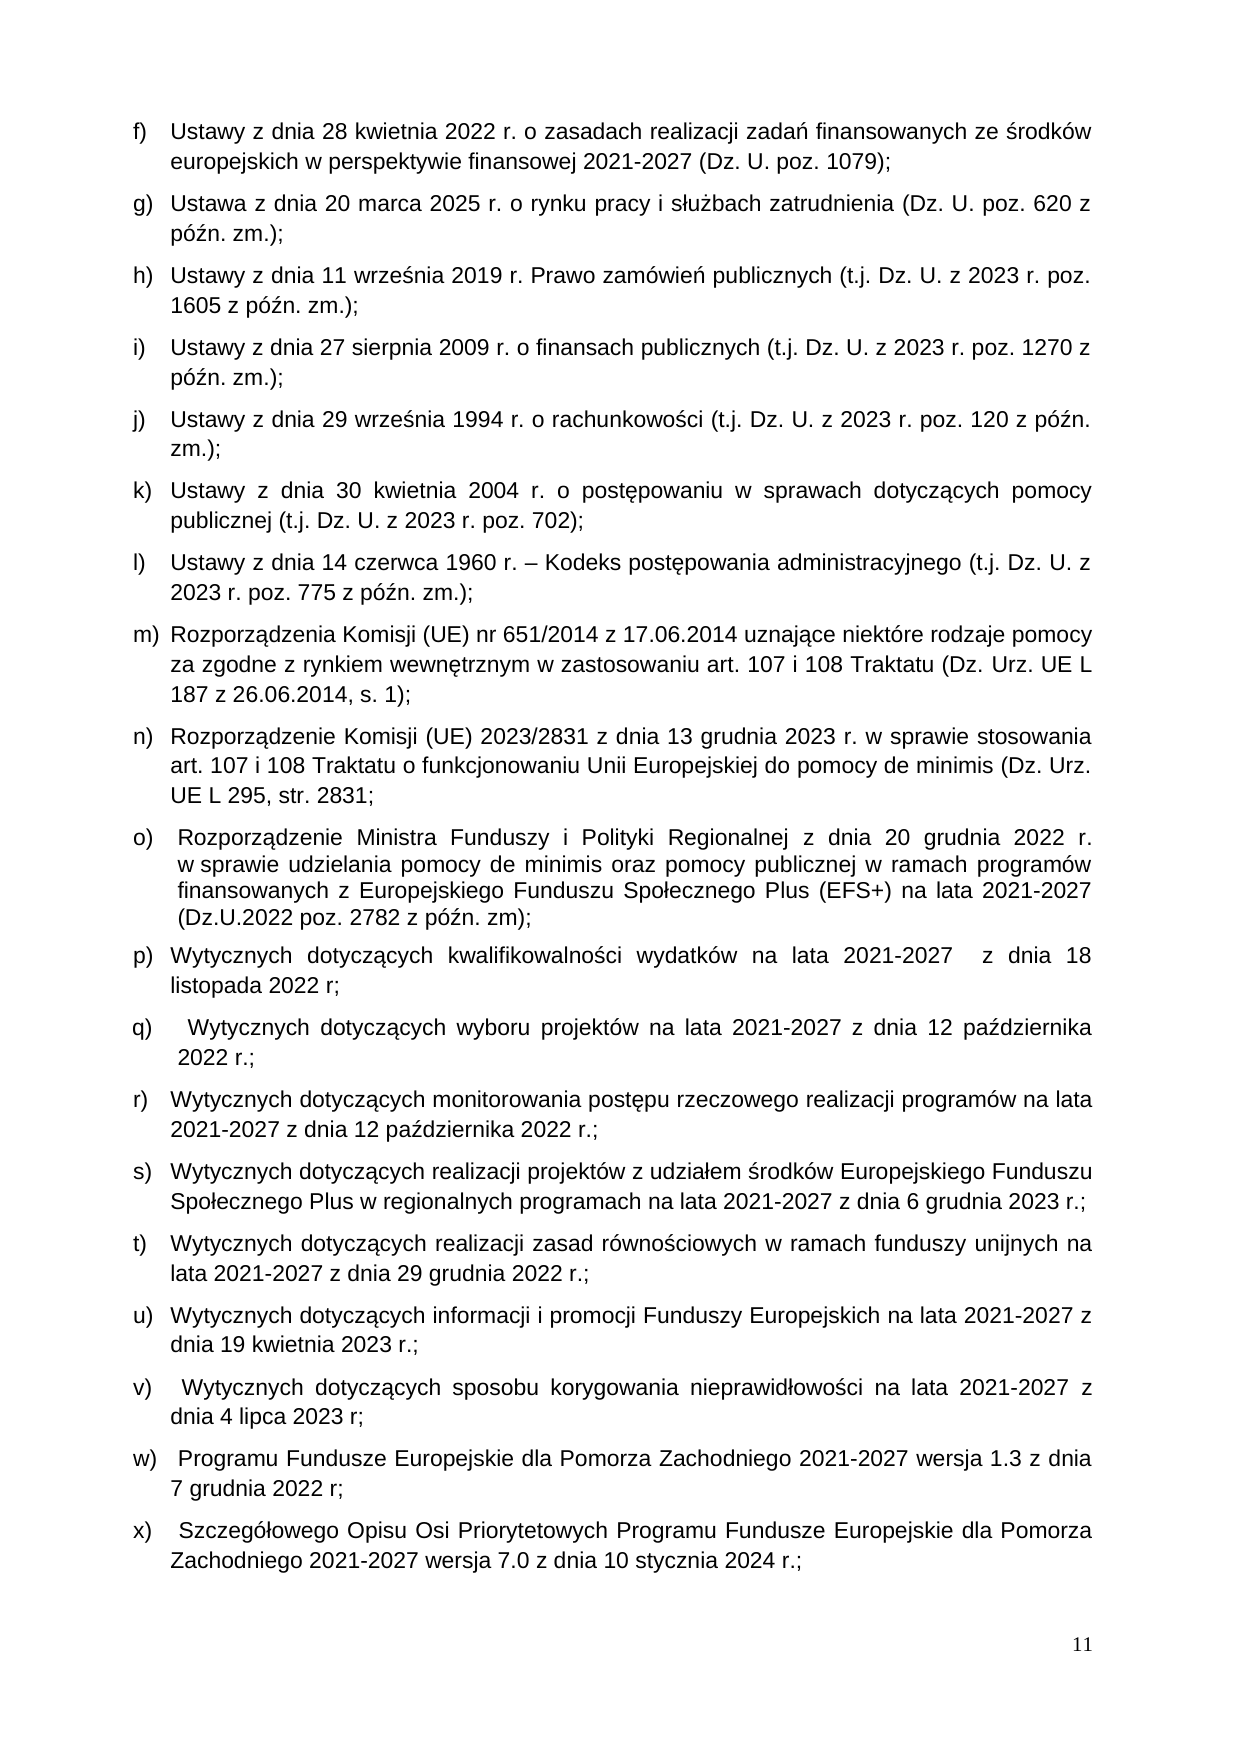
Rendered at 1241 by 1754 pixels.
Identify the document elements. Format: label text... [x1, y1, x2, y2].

list Ustawa z dnia 20 marca 2025 r. o rynku pracy i służbach zatrudnienia (Dz. U. poz. 620 z późn. zm.); [133, 190, 1092, 246]
list Ustawy z dnia 29 września 1994 r. o rachunkowości (t.j. Dz. U. z 2023 r. poz. 120 z późn. zm.); [133, 406, 1092, 462]
list Wytycznych dotyczących monitorowania postępu rzeczowego realizacji programów na lata 2021-2027 z dnia 12 października 2022 r.; [133, 1086, 1092, 1142]
list Rozporządzenie Komisji (UE) 2023/2831 z dnia 13 grudnia 2023 r. w sprawie stosowania art. 107 i 108 Traktatu o funkcjonowaniu Unii Europejskiej do pomocy de minimis (Dz. Urz. UE L 295, str. 2831; [133, 723, 1092, 808]
list Programu Fundusze Europejskie dla Pomorza Zachodniego 2021-2027 wersja 1.3 z dnia 7 grudnia 2022 r; [133, 1445, 1092, 1501]
list Wytycznych dotyczących sposobu korygowania nieprawidłowości na lata 2021-2027 z dnia 4 lipca 2023 r; [133, 1373, 1092, 1429]
list Rozporządzenie Ministra Funduszy i Polityki Regionalnej z dnia 20 grudnia 2022 r. w sprawie udzielania pomocy de minimis oraz pomocy publicznej w ramach programów finansowanych z Europejskiego Funduszu Społecznego Plus (EFS+) na lata 2021-2027 (Dz.U.2022 poz. 2782 z późn. zm); [133, 824, 1092, 930]
list Wytycznych dotyczących realizacji projektów z udziałem środków Europejskiego Funduszu Społecznego Plus w regionalnych programach na lata 2021-2027 z dnia 6 grudnia 2023 r.; [133, 1158, 1092, 1214]
list Wytycznych dotyczących wyboru projektów na lata 2021-2027 z dnia 12 października 2022 r.; [132, 1014, 1092, 1070]
list Ustawy z dnia 30 kwietnia 2004 r. o postępowaniu w sprawach dotyczących pomocy publicznej (t.j. Dz. U. z 2023 r. poz. 702); [133, 477, 1092, 533]
list Ustawy z dnia 14 czerwca 1960 r. – Kodeks postępowania administracyjnego (t.j. Dz. U. z 2023 r. poz. 775 z późn. zm.); [133, 549, 1092, 605]
list Rozporządzenia Komisji (UE) nr 651/2014 z 17.06.2014 uznające niektóre rodzaje pomocy za zgodne z rynkiem wewnętrznym w zastosowaniu art. 107 i 108 Traktatu (Dz. Urz. UE L 187 z 26.06.2014, s. 1); [133, 621, 1092, 707]
list Ustawy z dnia 27 sierpnia 2009 r. o finansach publicznych (t.j. Dz. U. z 2023 r. poz. 1270 z późn. zm.); [133, 334, 1092, 390]
list Wytycznych dotyczących kwalifikowalności wydatków na lata 2021-2027 z dnia 18 listopada 2022 r; [133, 942, 1092, 998]
list Wytycznych dotyczących realizacji zasad równościowych w ramach funduszy unijnych na lata 2021-2027 z dnia 29 grudnia 2022 r.; [133, 1230, 1092, 1286]
list Ustawy z dnia 11 września 2019 r. Prawo zamówień publicznych (t.j. Dz. U. z 2023 r. poz. 1605 z późn. zm.); [133, 262, 1092, 318]
list Ustawy z dnia 28 kwietnia 2022 r. o zasadach realizacji zadań finansowanych ze środków europejskich w perspektywie finansowej 2021-2027 (Dz. U. poz. 1079); [133, 118, 1092, 174]
list Szczegółowego Opisu Osi Priorytetowych Programu Fundusze Europejskie dla Pomorza Zachodniego 2021-2027 wersja 7.0 z dnia 10 stycznia 2024 r.; [133, 1517, 1092, 1573]
list Wytycznych dotyczących informacji i promocji Funduszy Europejskich na lata 2021-2027 z dnia 19 kwietnia 2023 r.; [133, 1302, 1092, 1358]
